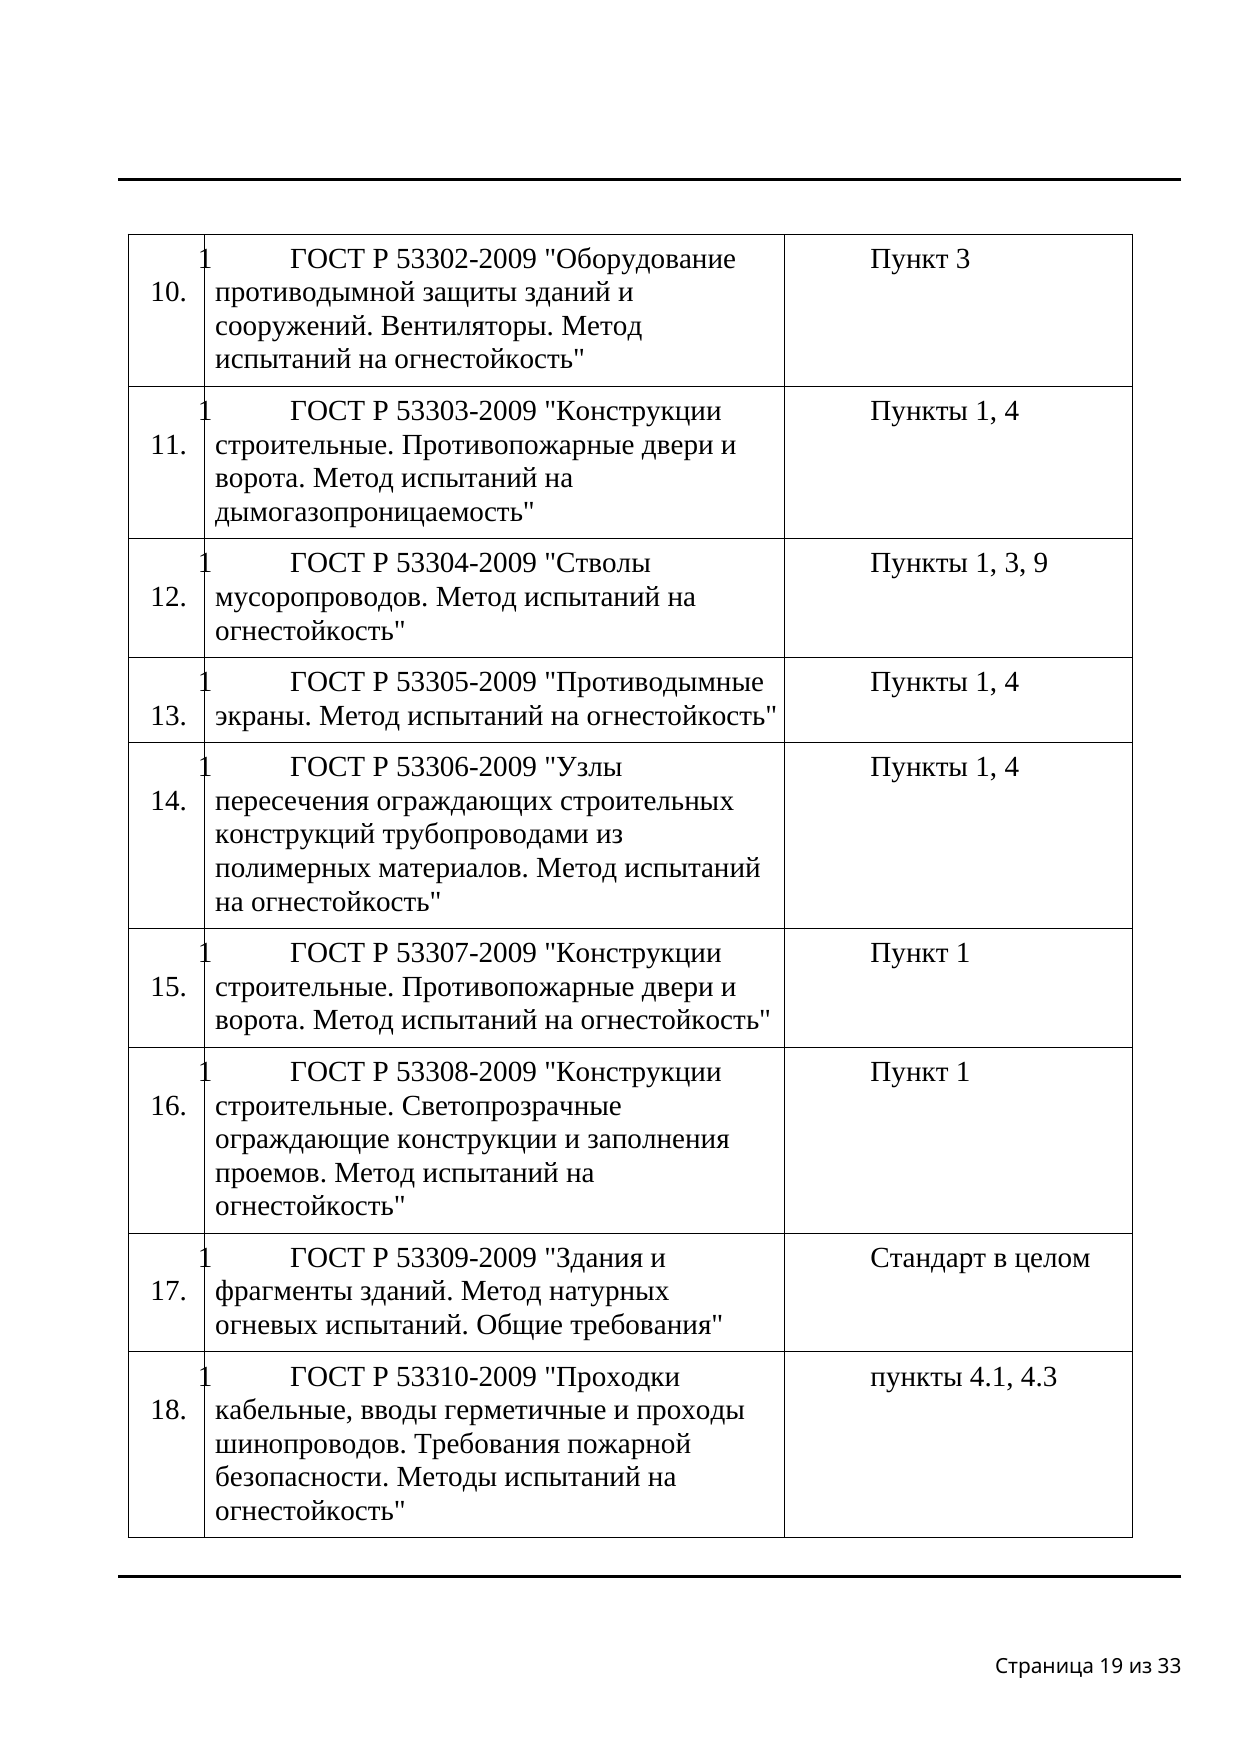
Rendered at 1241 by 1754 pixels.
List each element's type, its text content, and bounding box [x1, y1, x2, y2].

table_cell ГОСТ Р 53306-2009 "Узлы пересечения ограждающих строительных конструкций трубопроводами из полимерных материалов. Метод испытаний на огнестойкость" [205, 743, 784, 928]
table_cell Пункты 1, 4 [785, 658, 1132, 742]
table_cell Пункты 1, 3, 9 [785, 539, 1132, 657]
table_cell 112. [129, 539, 204, 657]
table_cell ГОСТ Р 53307-2009 "Конструкции строительные. Противопожарные двери и ворота. Метод испытаний на огнестойкость" [205, 929, 784, 1047]
table_cell пункты 4.1, 4.3 [785, 1352, 1132, 1537]
table_cell ГОСТ Р 53310-2009 "Проходки кабельные, вводы герметичные и проходы шинопроводов. Требования пожарной безопасности. Методы испытаний на огнестойкость" [205, 1352, 784, 1537]
table_cell Пункт 1 [785, 929, 1132, 1047]
table_cell 114. [129, 743, 204, 928]
table_cell 113. [129, 658, 204, 742]
table_cell ГОСТ Р 53308-2009 "Конструкции строительные. Светопрозрачные ограждающие конструкции и заполнения проемов. Метод испытаний на огнестойкость" [205, 1048, 784, 1232]
table_cell ГОСТ Р 53303-2009 "Конструкции строительные. Противопожарные двери и ворота. Метод испытаний на дымогазопроницаемость" [205, 387, 784, 538]
table_cell 117. [129, 1234, 204, 1351]
table_cell 110. [129, 235, 204, 386]
table_cell ГОСТ Р 53304-2009 "Стволы мусоропроводов. Метод испытаний на огнестойкость" [205, 539, 784, 657]
table_cell 116. [129, 1048, 204, 1232]
table_cell 111. [129, 387, 204, 538]
table_cell Стандарт в целом [785, 1234, 1132, 1351]
table_cell Пункт 1 [785, 1048, 1132, 1232]
table_cell 115. [129, 929, 204, 1047]
table_cell Пункты 1, 4 [785, 743, 1132, 928]
table_cell Пункт 3 [785, 235, 1132, 386]
table_cell 118. [129, 1352, 204, 1537]
table_cell Пункты 1, 4 [785, 387, 1132, 538]
table_cell ГОСТ Р 53309-2009 "Здания и фрагменты зданий. Метод натурных огневых испытаний. Общие требования" [205, 1234, 784, 1351]
table_cell ГОСТ Р 53305-2009 "Противодымные экраны. Метод испытаний на огнестойкость" [205, 658, 784, 742]
table_cell ГОСТ Р 53302-2009 "Оборудование противодымной защиты зданий и сооружений. Вентиляторы. Метод испытаний на огнестойкость" [205, 235, 784, 386]
